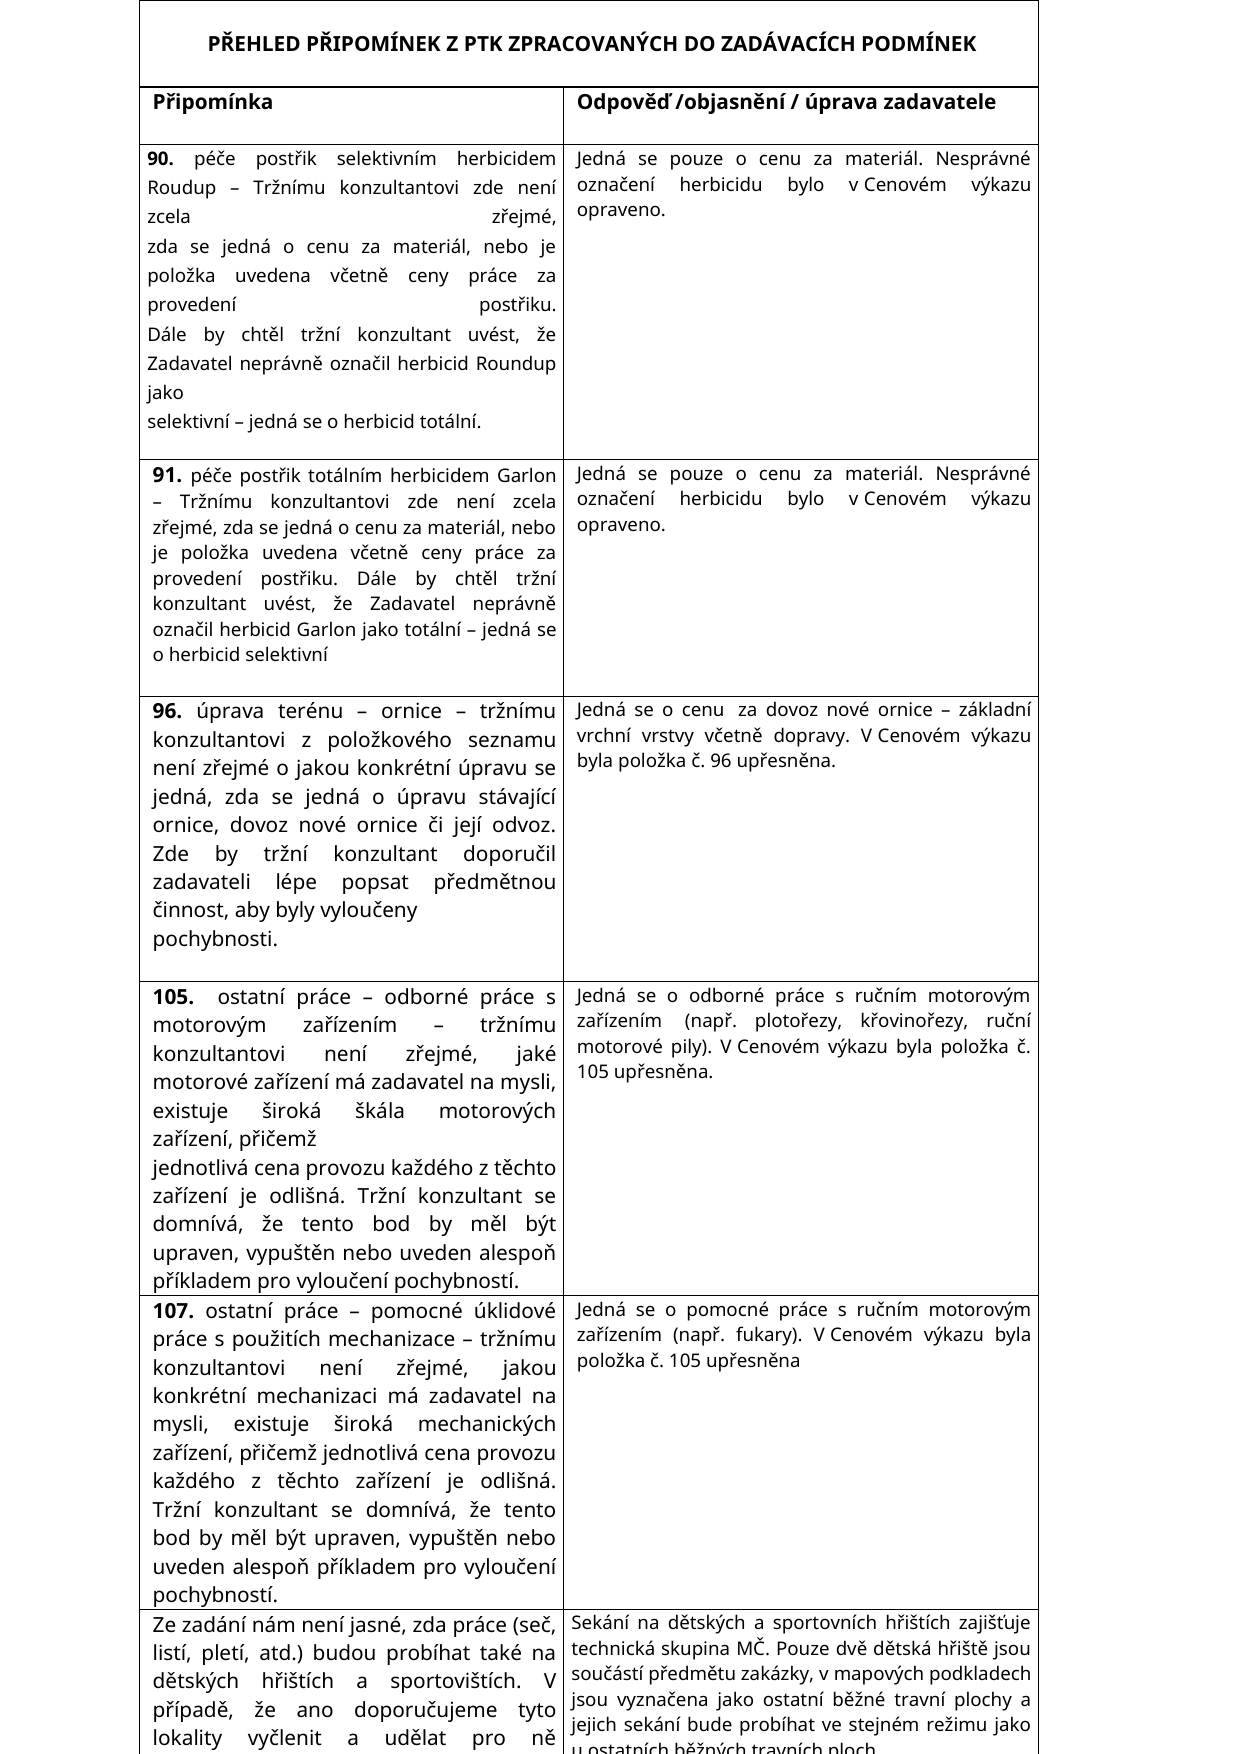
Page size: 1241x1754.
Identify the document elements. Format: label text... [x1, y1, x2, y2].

table_cell Ze zadání nám není jasné, zda práce (seč, listí, pletí, atd.) budou probíhat také na dětských hřištích a sportovištích. V případě, že ano doporučujeme tyto lokality vyčlenit a udělat pro ně samostatné položky. [140, 1610, 563, 1754]
table_header PŘEHLED PŘIPOMÍNEK Z PTK ZPRACOVANÝCH DO ZADÁVACÍCH PODMÍNEK [140, 1, 1038, 86]
table_cell Sekání na dětských a sportovních hřištích zajišťuje technická skupina MČ. Pouze dvě dětská hřiště jsou součástí předmětu zakázky, v mapových podkladech jsou vyznačena jako ostatní běžné travní plochy a jejich sekání bude probíhat ve stejném režimu jako u ostatních běžných travních ploch. [564, 1610, 1038, 1754]
table_cell 107. ostatní práce – pomocné úklidové práce s použitích mechanizace – tržnímu konzultantovi není zřejmé, jakou konkrétní mechanizaci má zadavatel na mysli, existuje široká mechanických zařízení, přičemž jednotlivá cena provozu každého z těchto zařízení je odlišná. Tržní konzultant se domnívá, že tento bod by měl být upraven, vypuštěn nebo uveden alespoň příkladem pro vyloučení pochybností. [140, 1296, 563, 1609]
table_cell Jedná se o pomocné práce s ručním motorovým zařízením (např. fukary). V Cenovém výkazu byla položka č. 105 upřesněna [564, 1296, 1038, 1609]
table_cell Jedná se o odborné práce s ručním motorovým zařízením (např. plotořezy, křovinořezy, ruční motorové pily). V Cenovém výkazu byla položka č. 105 upřesněna. [564, 982, 1038, 1295]
table_cell Jedná se pouze o cenu za materiál. Nesprávné označení herbicidu bylo v Cenovém výkazu opraveno. [564, 460, 1038, 696]
table_cell Odpověď /objasnění / úprava zadavatele [564, 88, 1038, 144]
table_cell Připomínka [140, 88, 563, 144]
table_cell Jedná se pouze o cenu za materiál. Nesprávné označení herbicidu bylo v Cenovém výkazu opraveno. [564, 145, 1038, 459]
table_cell 90. péče postřik selektivním herbicidem Roudup – Tržnímu konzultantovi zde není zcela zřejmé, zda se jedná o cenu za materiál, nebo je položka uvedena včetně ceny práce za provedení postřiku. Dále by chtěl tržní konzultant uvést, že Zadavatel neprávně označil herbicid Roundup jako selektivní – jedná se o herbicid totální. [140, 145, 563, 459]
table_cell Jedná se o cenu za dovoz nové ornice – základní vrchní vrstvy včetně dopravy. V Cenovém výkazu byla položka č. 96 upřesněna. [564, 697, 1038, 981]
table_cell 105. ostatní práce – odborné práce s motorovým zařízením – tržnímu konzultantovi není zřejmé, jaké motorové zařízení má zadavatel na mysli, existuje široká škála motorových zařízení, přičemž jednotlivá cena provozu každého z těchto zařízení je odlišná. Tržní konzultant se domnívá, že tento bod by měl být upraven, vypuštěn nebo uveden alespoň příkladem pro vyloučení pochybností. [140, 982, 563, 1295]
table_cell 91. péče postřik totálním herbicidem Garlon – Tržnímu konzultantovi zde není zcela zřejmé, zda se jedná o cenu za materiál, nebo je položka uvedena včetně ceny práce za provedení postřiku. Dále by chtěl tržní konzultant uvést, že Zadavatel neprávně označil herbicid Garlon jako totální – jedná se o herbicid selektivní [140, 460, 563, 696]
table_cell 96. úprava terénu – ornice – tržnímu konzultantovi z položkového seznamu není zřejmé o jakou konkrétní úpravu se jedná, zda se jedná o úpravu stávající ornice, dovoz nové ornice či její odvoz. Zde by tržní konzultant doporučil zadavateli lépe popsat předmětnou činnost, aby byly vyloučeny pochybnosti. [140, 697, 563, 981]
